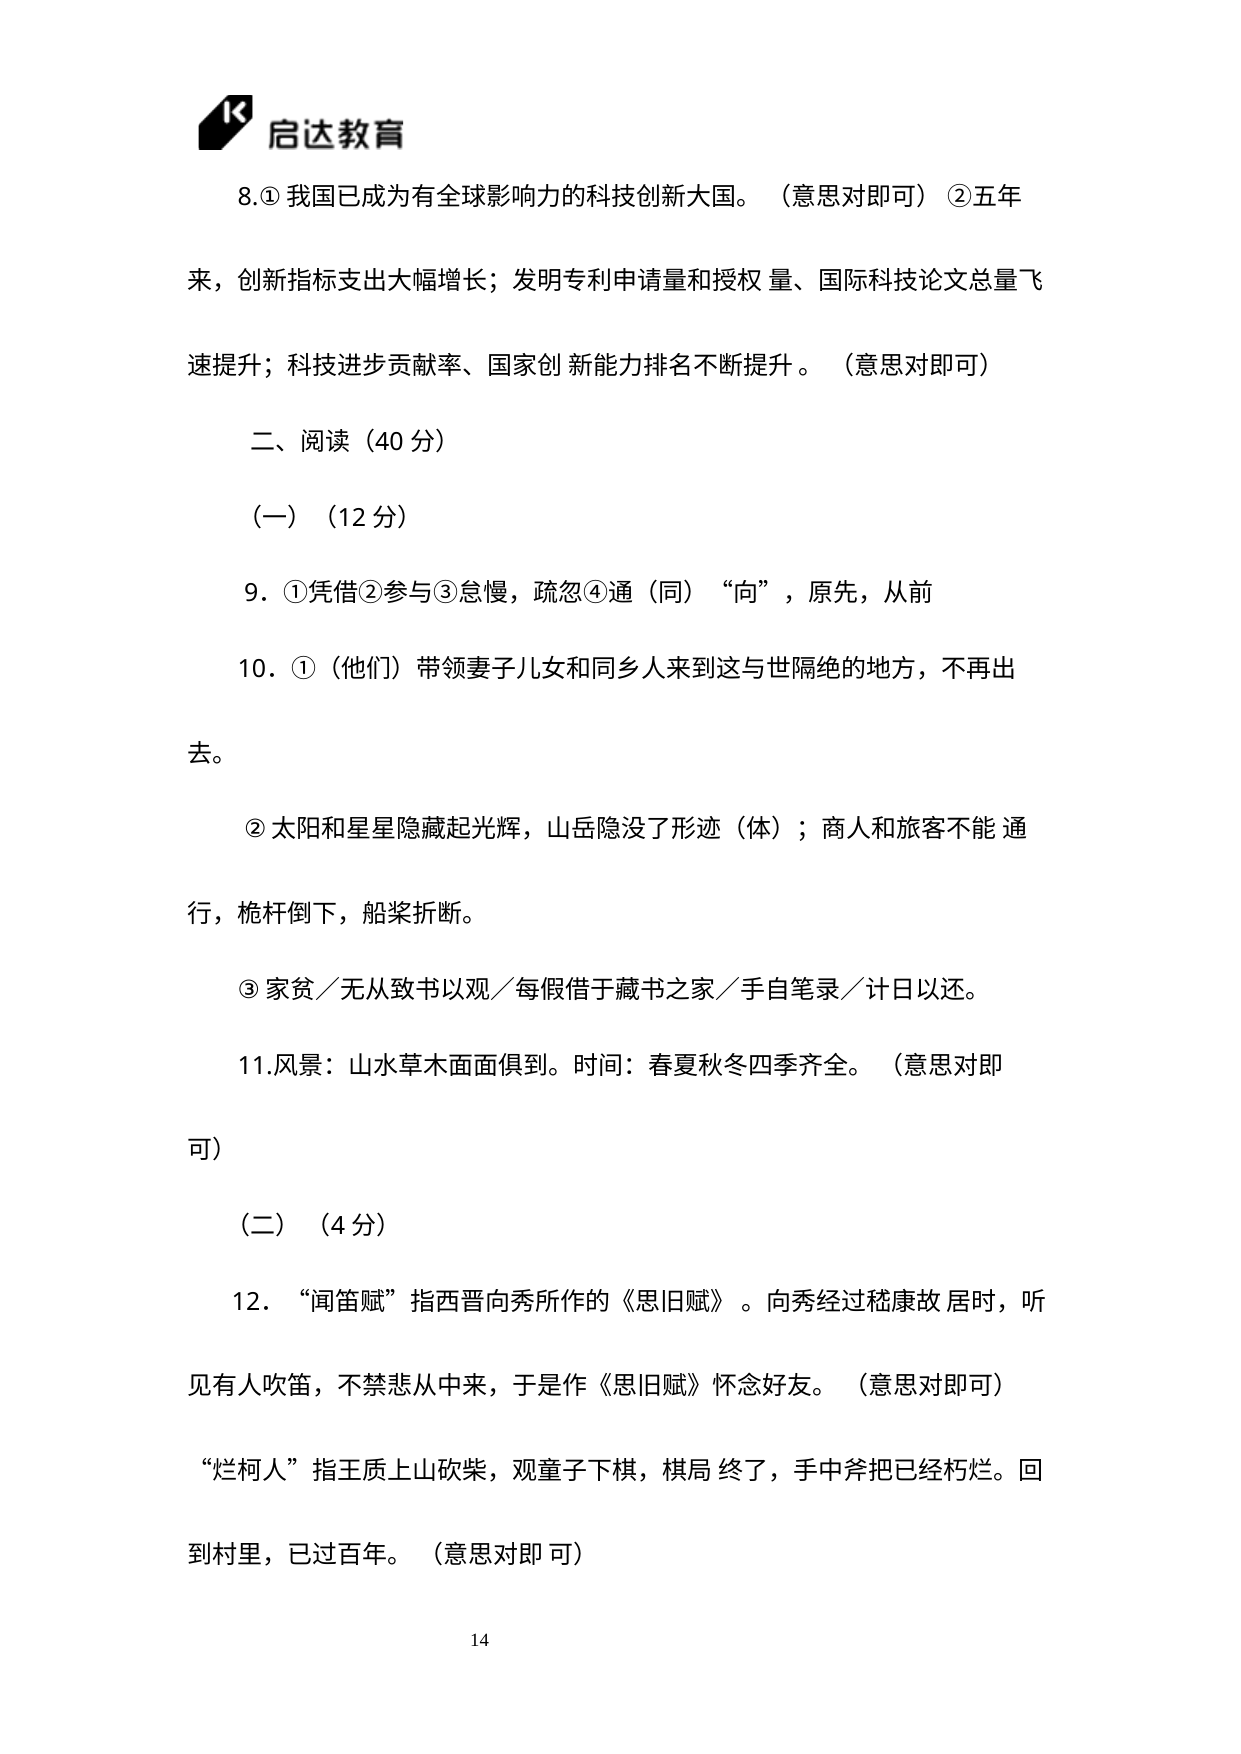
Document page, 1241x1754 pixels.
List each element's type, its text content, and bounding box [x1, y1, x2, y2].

text 10．①（他们）带领妻子儿女和同乡人来到这与世隔绝的地方，不再出去。 [187, 634, 1053, 784]
text 12．“闻笛赋”指西晋向秀所作的《思旧赋》 。向秀经过嵇康故 居时，听见有人吹笛，不禁悲从中来，于是作《思旧赋》怀念好友。 （意思对即可）“烂柯人”指王质上山砍柴，观童子下棋，棋局 终了，手中斧把已经朽烂。回到村里，已过百年。 （意思对即 可） [187, 1267, 1053, 1585]
text ③家贫／无从致书以观／每假借于藏书之家／手自笔录／计日以还。 [187, 955, 1053, 1020]
text 8.①我国已成为有全球影响力的科技创新大国。 （意思对即可） ②五年来，创新指标支出大幅增长；发明专利申请量和授权 量、国际科技论文总量飞速提升；科技进步贡献率、国家创 新能力排名不断提升 。 （意思对即可） [187, 162, 1053, 396]
text 9．①凭借②参与③怠慢，疏忽④通（同）“向”，原先，从前 [187, 558, 1053, 623]
text 11.风景：山水草木面面俱到。时间：春夏秋冬四季齐全。 （意思对即可） [187, 1031, 1053, 1180]
text ②太阳和星星隐藏起光辉，山岳隐没了形迹（体）；商人和旅客不能 通行，桅杆倒下，船桨折断。 [187, 794, 1053, 944]
text （二） （4 分） [187, 1191, 1053, 1256]
text （一）（12 分） [187, 483, 1053, 548]
picture [198, 95, 404, 150]
text 二、阅读（40 分） [187, 407, 1053, 472]
